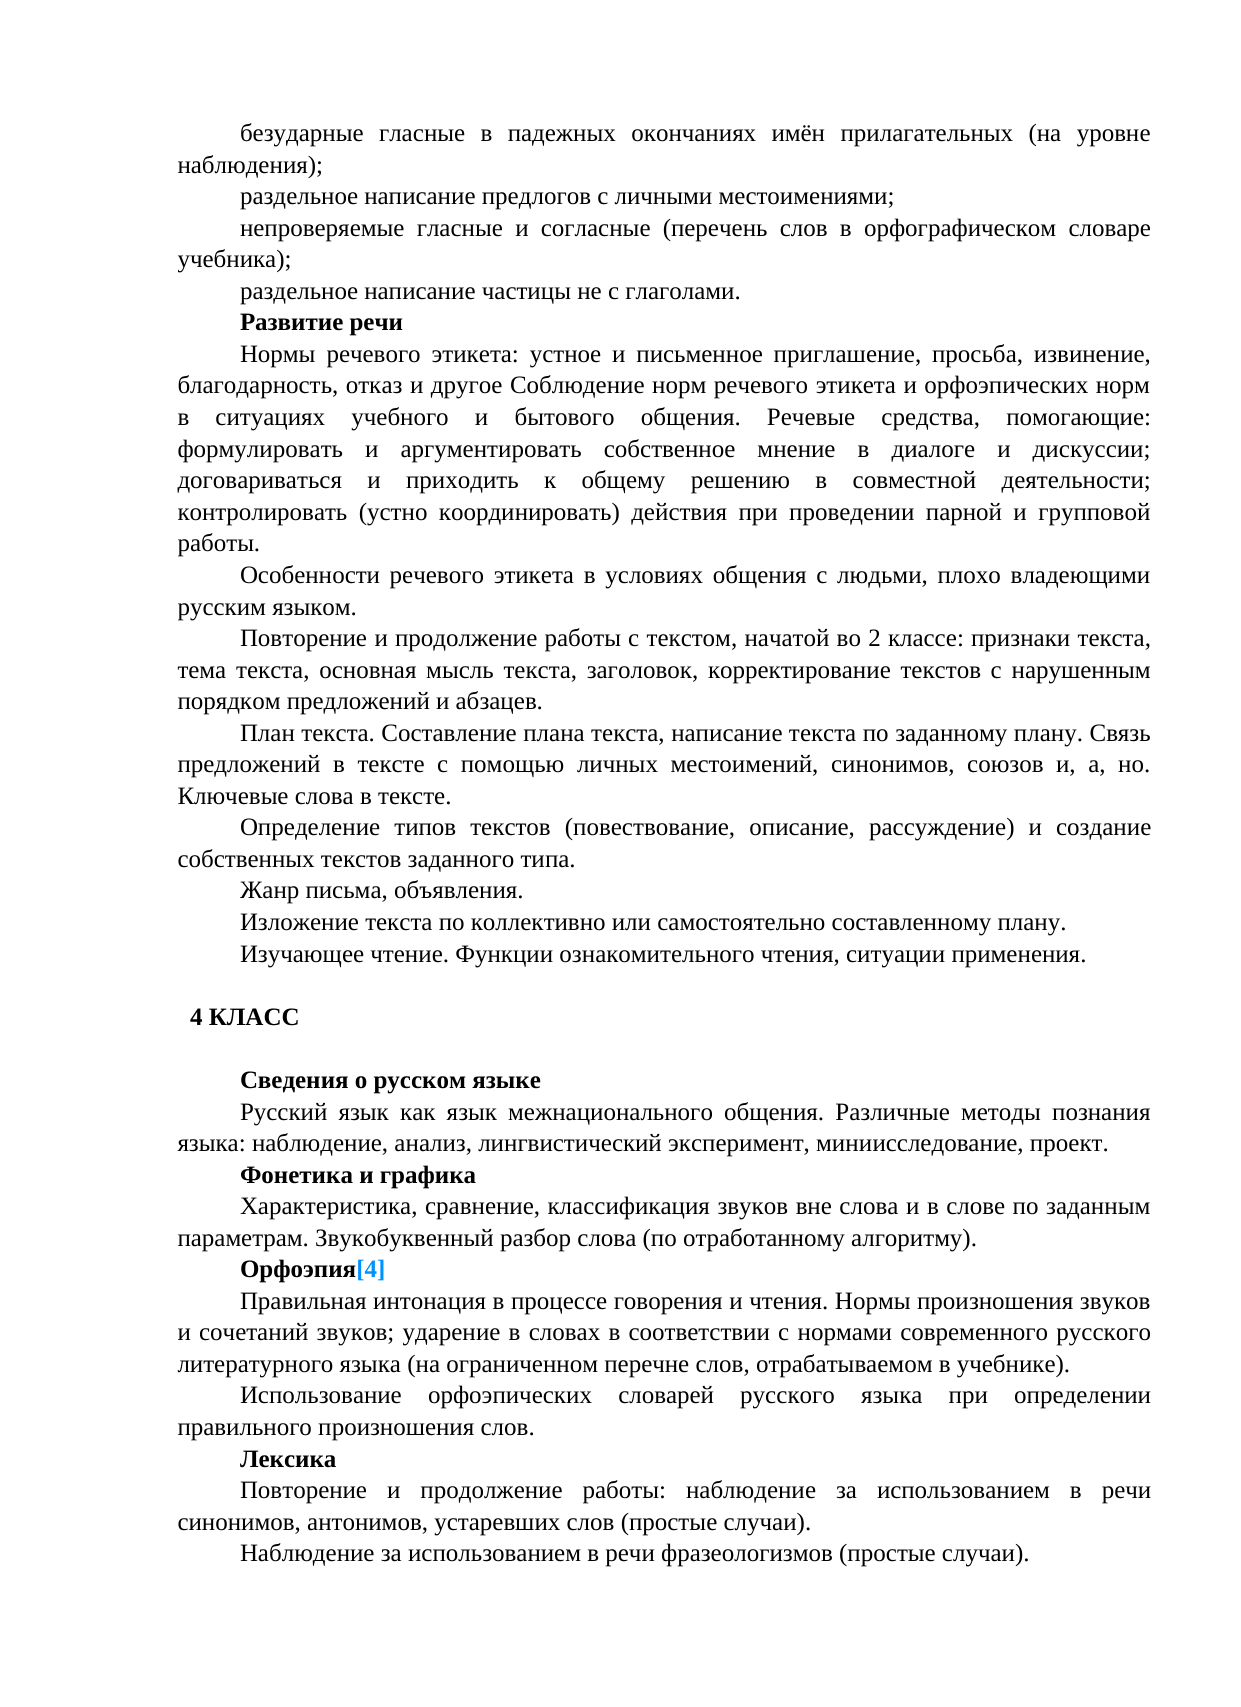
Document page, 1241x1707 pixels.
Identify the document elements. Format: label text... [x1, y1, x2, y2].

text Жанр письма, объявления. [177, 876, 1152, 904]
text Особенности речевого этикета в условиях общения с людьми, плохо владеющими русским языком. [177, 560, 1152, 620]
text безударные гласные в падежных окончаниях имён прилагательных (на уровне наблюдения); [177, 118, 1152, 178]
text Сведения о русском языке [177, 1065, 1152, 1094]
text Изложение текста по коллективно или самостоятельно составленному плану. [177, 907, 1152, 936]
text Нормы речевого этикета: устное и письменное приглашение, просьба, извинение, благодарность, отказ и другое Соблюдение норм речевого этикета и орфоэпических норм в ситуациях учебного и бытового общения. Речевые средства, помогающие: формулировать и аргументировать собственное мнение в диалоге и дискуссии; договариваться и приходить к общему решению в совместной деятельности; контролировать (устно координировать) действия при проведении парной и групповой работы. [177, 339, 1152, 557]
text Развитие речи [177, 307, 1152, 336]
text Фонетика и графика [177, 1160, 1152, 1188]
text Изучающее чтение. Функции ознакомительного чтения, ситуации применения. [177, 939, 1152, 967]
text План текста. Составление плана текста, написание текста по заданному плану. Связь предложений в тексте с помощью личных местоимений, синонимов, союзов и, а, но. Ключевые слова в тексте. [177, 718, 1152, 810]
text Правильная интонация в процессе говорения и чтения. Нормы произношения звуков и сочетаний звуков; ударение в словах в соответствии с нормами современного русского литературного языка (на ограниченном перечне слов, отрабатываемом в учебнике). [177, 1286, 1152, 1378]
text Наблюдение за использованием в речи фразеологизмов (простые случаи). [177, 1538, 1152, 1567]
text раздельное написание предлогов с личными местоимениями; [177, 181, 1152, 210]
text раздельное написание частицы не с глаголами. [177, 276, 1152, 305]
text Характеристика, сравнение, классификация звуков вне слова и в слове по заданным параметрам. Звуко­буквенный разбор слова (по отработанному алгоритму). [177, 1191, 1152, 1252]
text Определение типов текстов (повествование, описание, рассуждение) и создание собственных текстов заданного типа. [177, 812, 1152, 873]
text Использование орфоэпических словарей русского языка при определении правильного произношения слов. [177, 1381, 1152, 1441]
text Русский язык как язык межнационального общения. Различные методы познания языка: наблюдение, анализ, лингвистический эксперимент, мини­исследование, проект. [177, 1097, 1152, 1157]
text 4 КЛАСС [190, 1002, 1152, 1031]
text непроверяемые гласные и согласные (перечень слов в орфографическом словаре учебника); [177, 213, 1152, 273]
text Орфоэпия[4] [177, 1254, 1152, 1283]
text Повторение и продолжение работы: наблюдение за использованием в речи синонимов, антонимов, устаревших слов (простые случаи). [177, 1475, 1152, 1536]
text Повторение и продолжение работы с текстом, начатой во 2 классе: признаки текста, тема текста, основная мысль текста, заголовок, корректирование текстов с нарушенным порядком предложений и абзацев. [177, 623, 1152, 715]
text Лексика [177, 1444, 1152, 1472]
